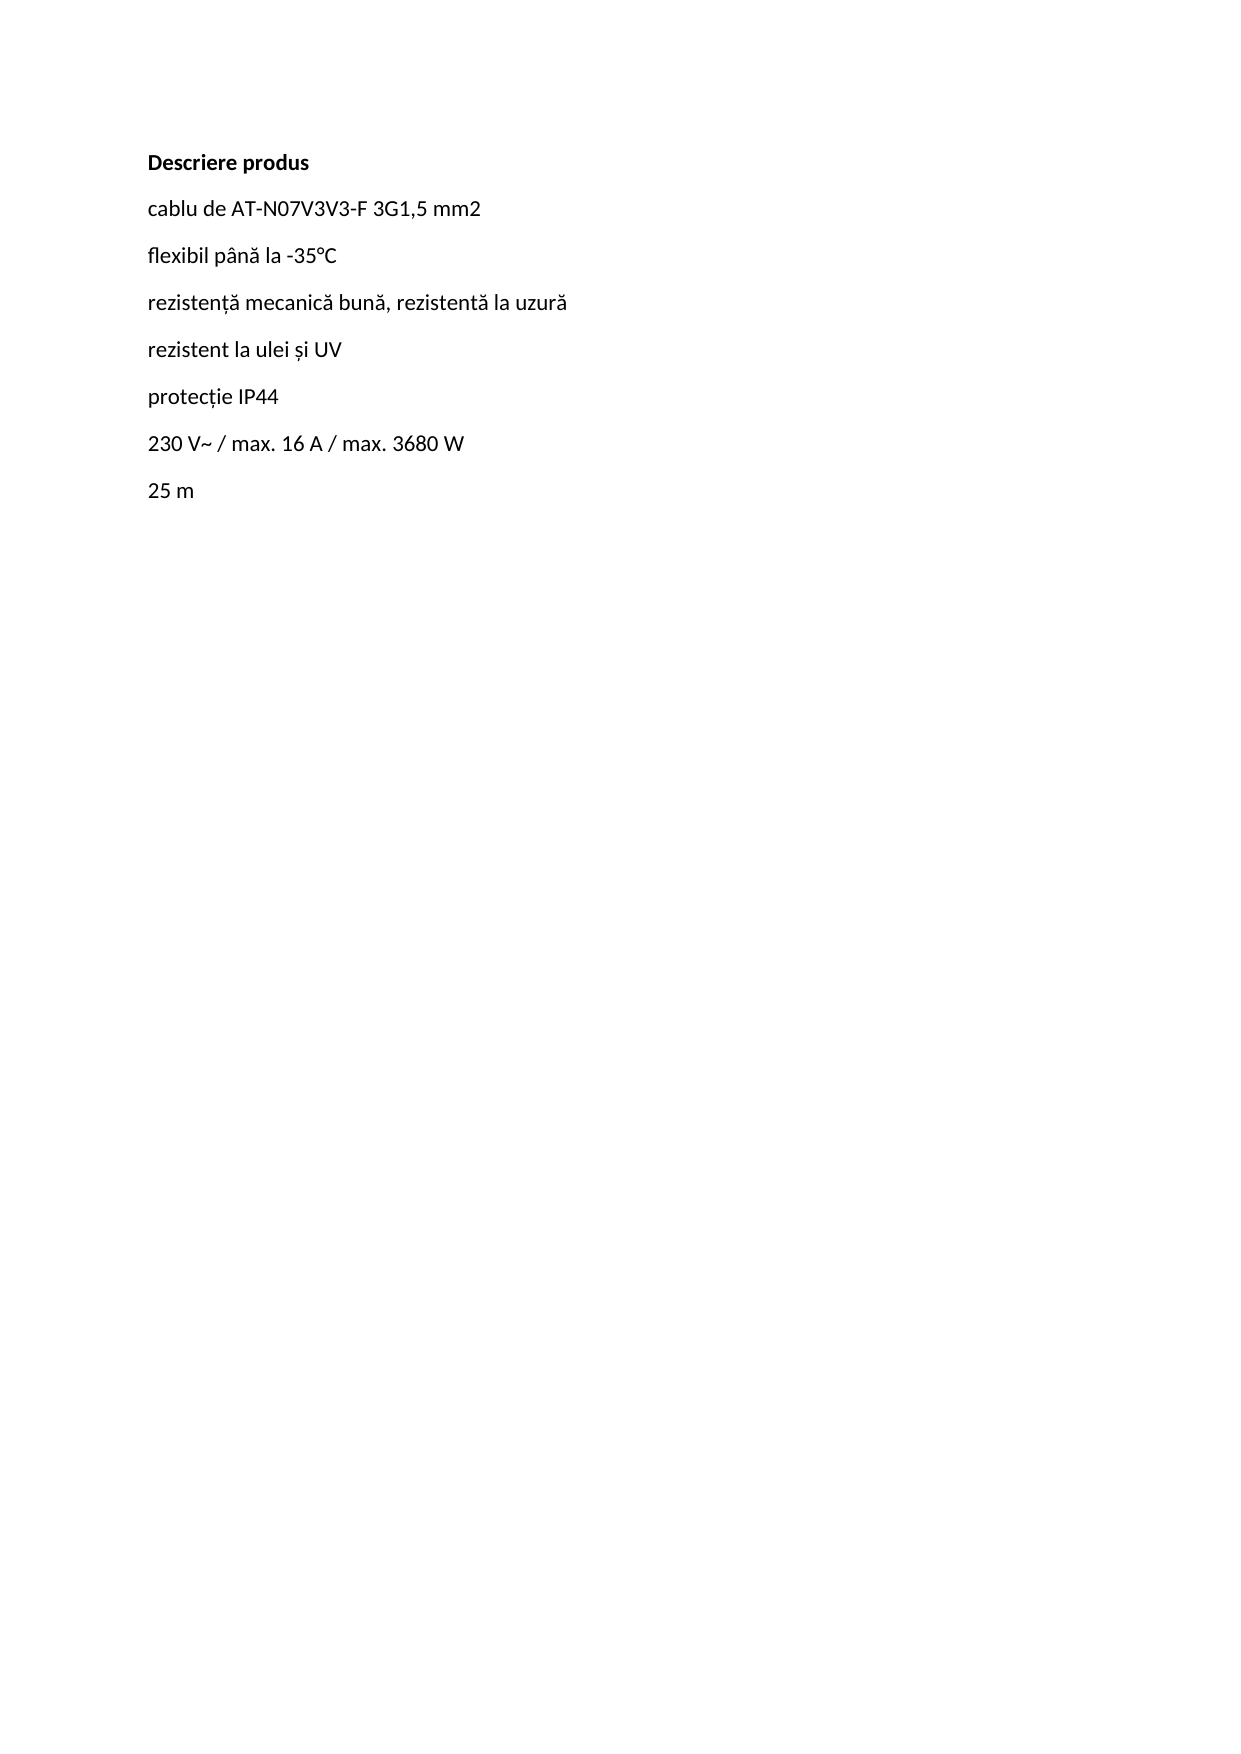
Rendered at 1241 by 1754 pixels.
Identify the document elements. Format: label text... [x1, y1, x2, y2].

text cablu de AT-N07V3V3-F 3G1,5 mm2 [148, 194, 1093, 222]
text rezistent la ulei și UV [148, 335, 1093, 363]
text Descriere produs [148, 148, 1093, 176]
text protecție IP44 [148, 382, 1093, 410]
text 25 m [148, 476, 1093, 504]
text flexibil până la -35°C [148, 241, 1093, 269]
text 230 V~ / max. 16 A / max. 3680 W [148, 429, 1093, 457]
text rezistență mecanică bună, rezistentă la uzură [148, 288, 1093, 316]
